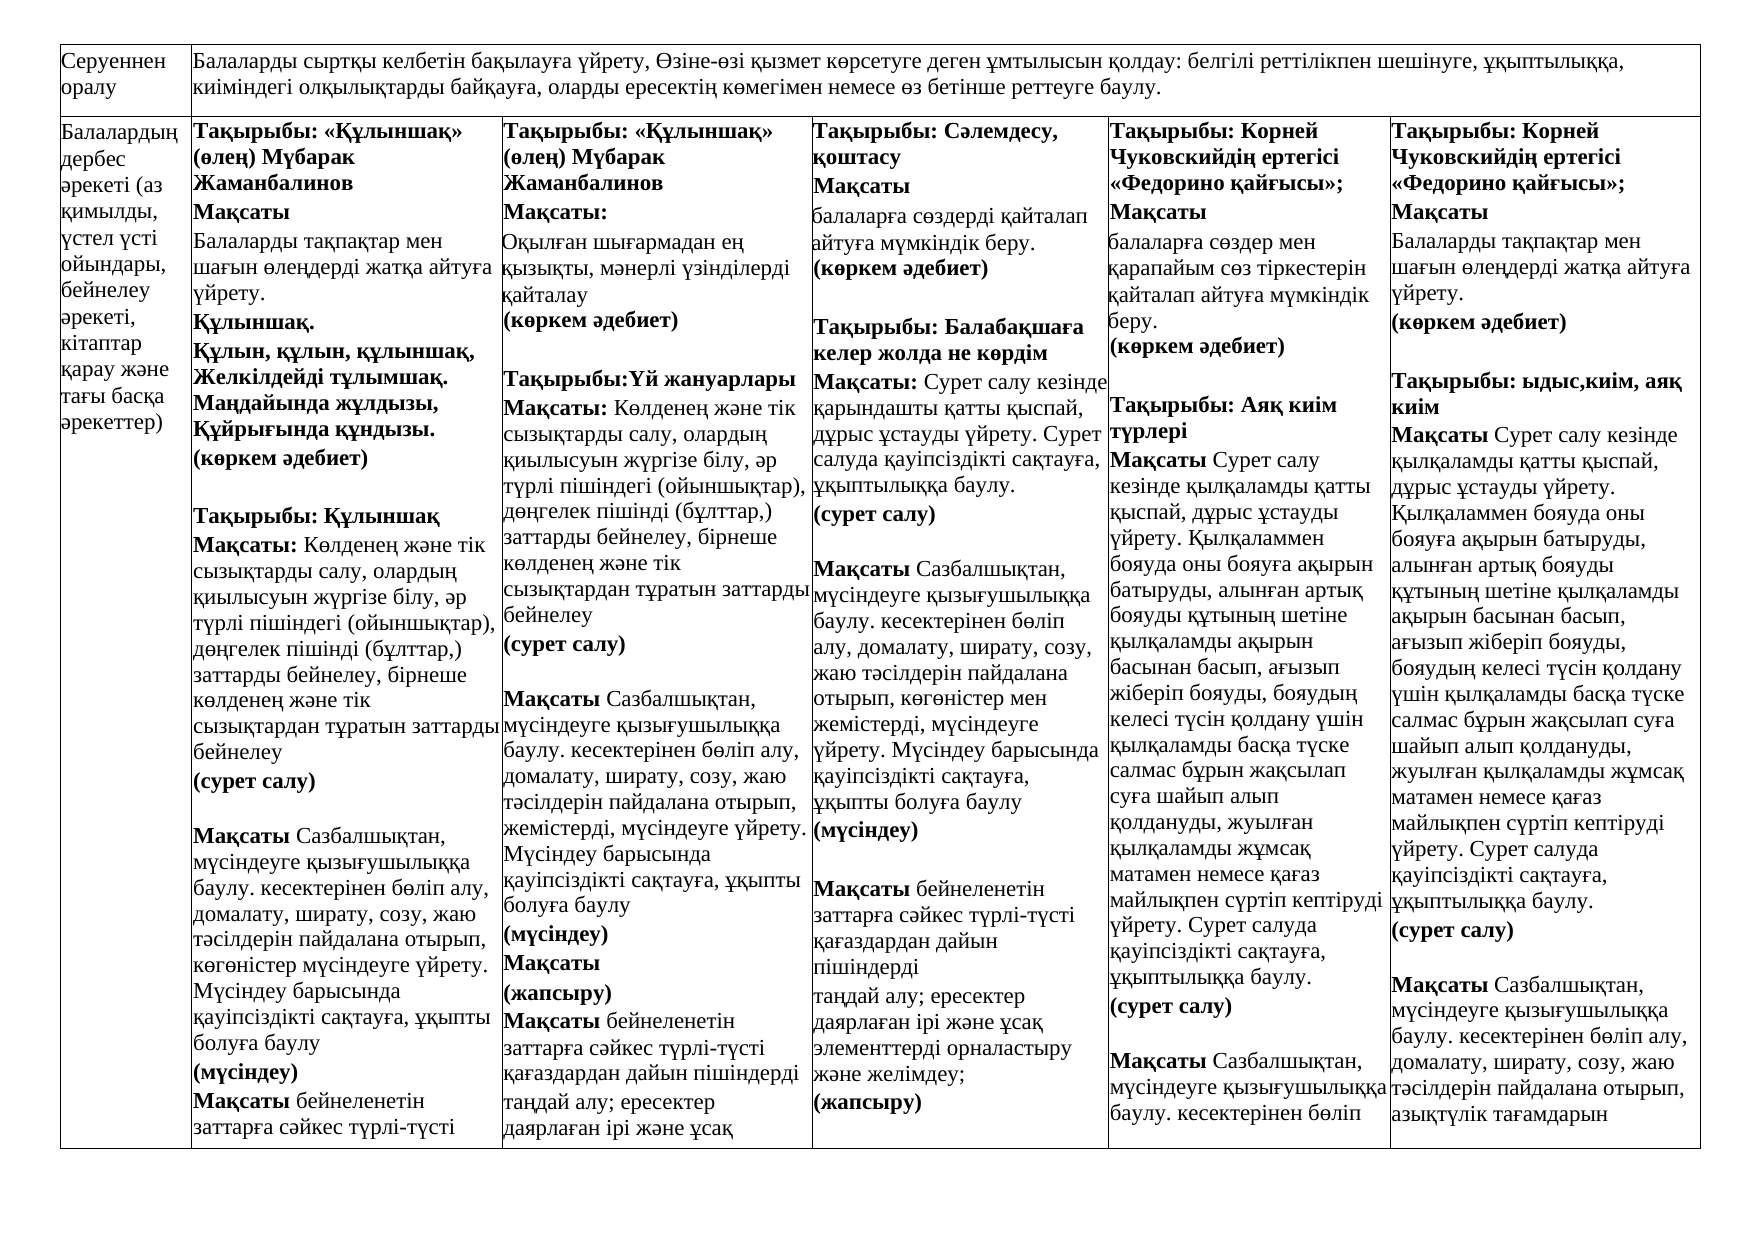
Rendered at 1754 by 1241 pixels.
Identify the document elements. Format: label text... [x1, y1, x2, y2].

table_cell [192, 117, 502, 1148]
table_cell Серуеннен оралу [61, 45, 191, 116]
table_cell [503, 117, 812, 1148]
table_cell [61, 117, 191, 1148]
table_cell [1109, 117, 1390, 1148]
table_cell Балаларды сыртқы келбетін бақылауға үйрету, Өзіне-өзі қызмет көрсетуге деген ұмтылысын қолдау: белгілі реттілікпен шешінуге, ұқыптылыққа, киіміндегі олқылықтарды байқауға, оларды ересектің көмегімен немесе өз бетінше реттеуге баулу. [192, 45, 1700, 116]
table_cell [1391, 117, 1700, 1148]
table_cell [813, 117, 1108, 1148]
